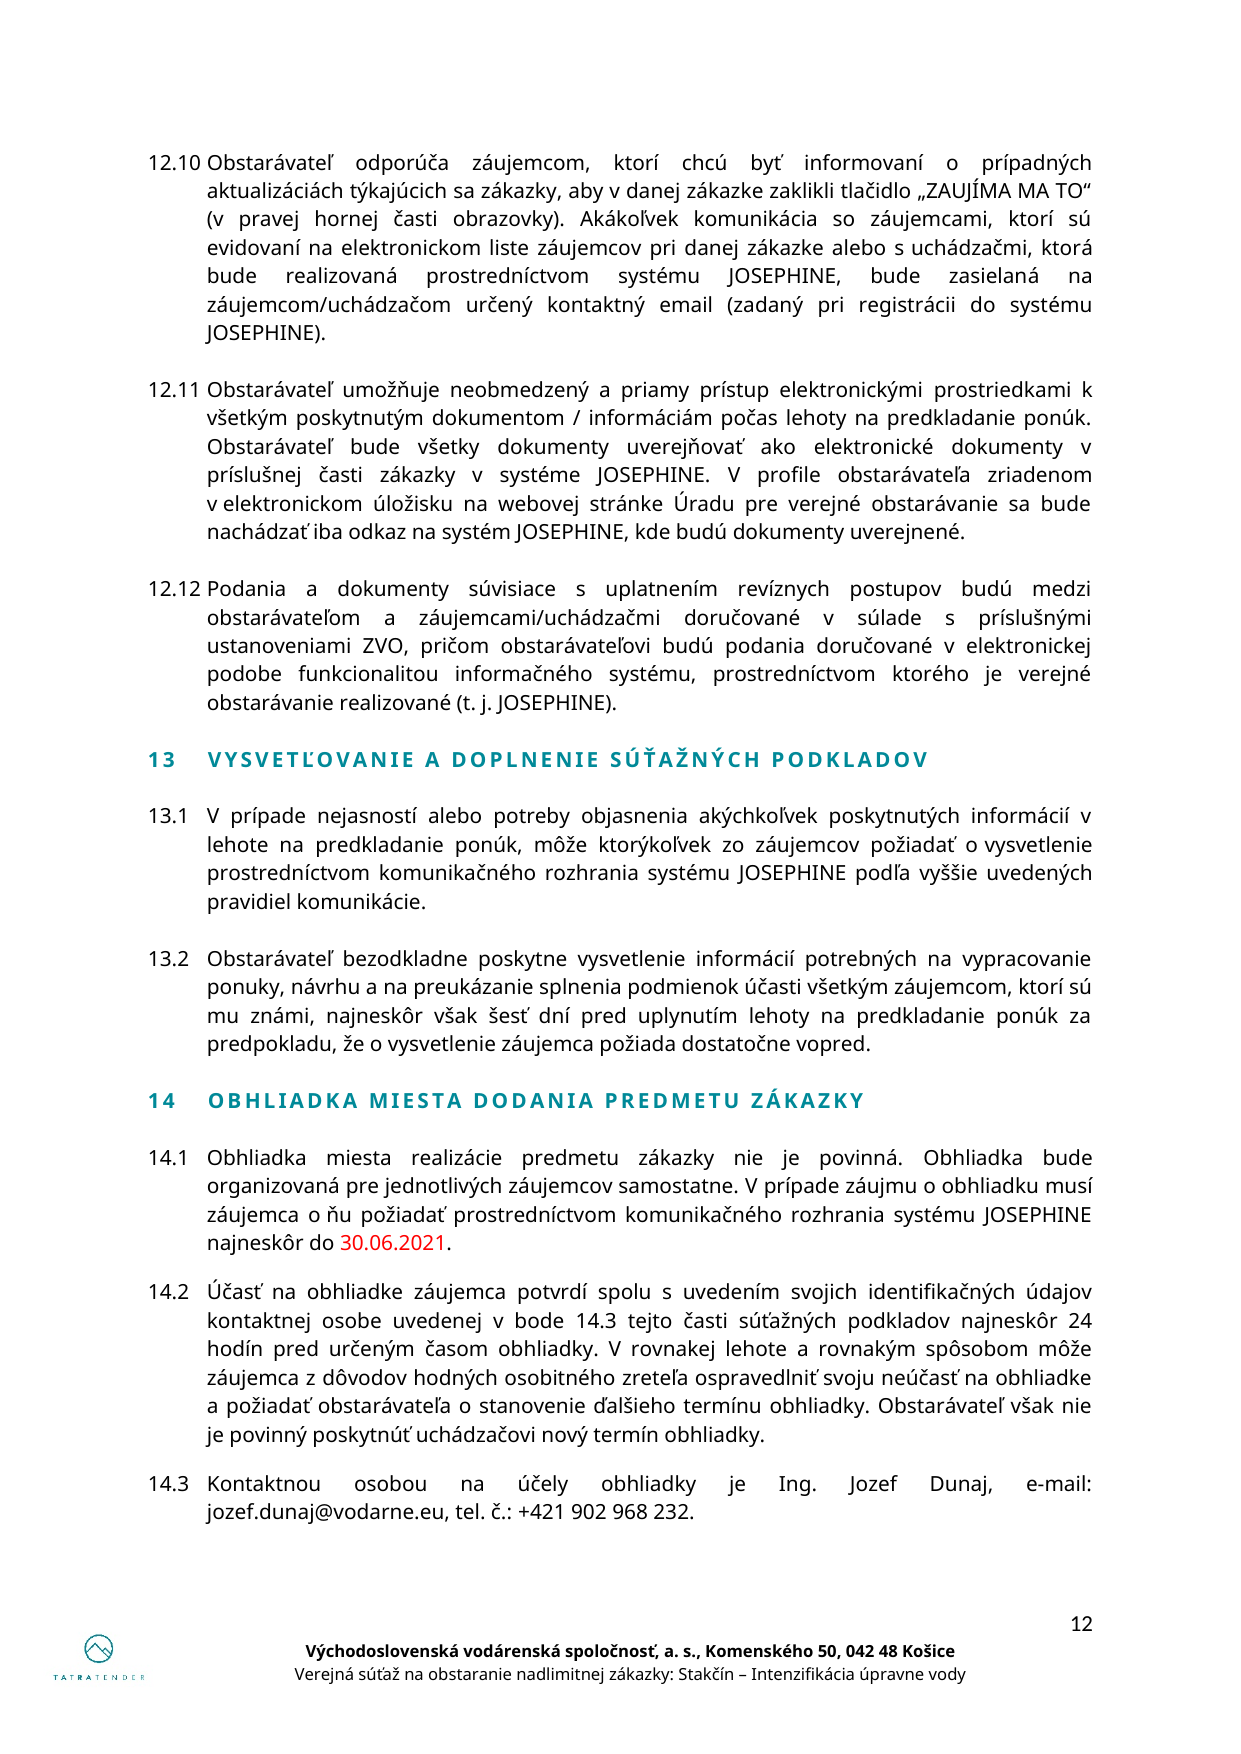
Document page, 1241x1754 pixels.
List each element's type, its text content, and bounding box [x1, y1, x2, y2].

text Vysvetľovanie a doplnenie súťažných podkladov [148, 745, 1093, 773]
subtitle Obstarávateľ umožňuje neobmedzený a priamy prístup elektronickými prostriedkami k všetkým poskytnutým dokumentom / informáciám počas lehoty na predkladanie ponúk. Obstarávateľ bude všetky dokumenty uverejňovať ako elektronické dokumenty v príslušnej časti zákazky v systéme JOSEPHINE. V profile obstarávateľa zriadenom v elektronickom úložisku na webovej stránke Úradu pre verejné obstarávanie sa bude nachádzať iba odkaz na systém JOSEPHINE, kde budú dokumenty uverejnené. [148, 375, 1093, 546]
picture [32, 1610, 165, 1704]
subtitle Kontaktnou osobou na účely obhliadky je Ing. Jozef Dunaj, e-mail: jozef.dunaj@vodarne.eu, tel. č.: +421 902 968 232. [148, 1469, 1093, 1526]
subtitle Podania a dokumenty súvisiace s uplatnením revíznych postupov budú medzi obstarávateľom a záujemcami/uchádzačmi doručované v súlade s príslušnými ustanoveniami ZVO, pričom obstarávateľovi budú podania doručované v elektronickej podobe funkcionalitou informačného systému, prostredníctvom ktorého je verejné obstarávanie realizované (t. j. JOSEPHINE). [148, 574, 1093, 716]
subtitle Obhliadka miesta realizácie predmetu zákazky nie je povinná. Obhliadka bude organizovaná pre jednotlivých záujemcov samostatne. V prípade záujmu o obhliadku musí záujemca o ňu požiadať prostredníctvom komunikačného rozhrania systému JOSEPHINE najneskôr do 30.06.2021. [148, 1143, 1093, 1257]
subtitle Obstarávateľ odporúča záujemcom, ktorí chcú byť informovaní o prípadných aktualizáciách týkajúcich sa zákazky, aby v danej zákazke zaklikli tlačidlo „ZAUJÍMA MA TO“ (v pravej hornej časti obrazovky). Akákoľvek komunikácia so záujemcami, ktorí sú evidovaní na elektronickom liste záujemcov pri danej zákazke alebo s uchádzačmi, ktorá bude realizovaná prostredníctvom systému JOSEPHINE, bude zasielaná na záujemcom/uchádzačom určený kontaktný email (zadaný pri registrácii do systému JOSEPHINE). [148, 148, 1093, 347]
subtitle Účasť na obhliadke záujemca potvrdí spolu s uvedením svojich identifikačných údajov kontaktnej osobe uvedenej v bode 14.3 tejto časti súťažných podkladov najneskôr 24 hodín pred určeným časom obhliadky. V rovnakej lehote a rovnakým spôsobom môže záujemca z dôvodov hodných osobitného zreteľa ospravedlniť svoju neúčasť na obhliadke a požiadať obstarávateľa o stanovenie ďalšieho termínu obhliadky. Obstarávateľ však nie je povinný poskytnúť uchádzačovi nový termín obhliadky. [148, 1277, 1093, 1448]
subtitle Obstarávateľ bezodkladne poskytne vysvetlenie informácií potrebných na vypracovanie ponuky, návrhu a na preukázanie splnenia podmienok účasti všetkým záujemcom, ktorí sú mu známi, najneskôr však šesť dní pred uplynutím lehoty na predkladanie ponúk za predpokladu, že o vysvetlenie záujemca požiada dostatočne vopred. [148, 944, 1093, 1058]
text Obhliadka miesta dodania predmetu zákazky [148, 1086, 1093, 1114]
subtitle V prípade nejasností alebo potreby objasnenia akýchkoľvek poskytnutých informácií v lehote na predkladanie ponúk, môže ktorýkoľvek zo záujemcov požiadať o vysvetlenie prostredníctvom komunikačného rozhrania systému JOSEPHINE podľa vyššie uvedených pravidiel komunikácie. [148, 802, 1093, 915]
